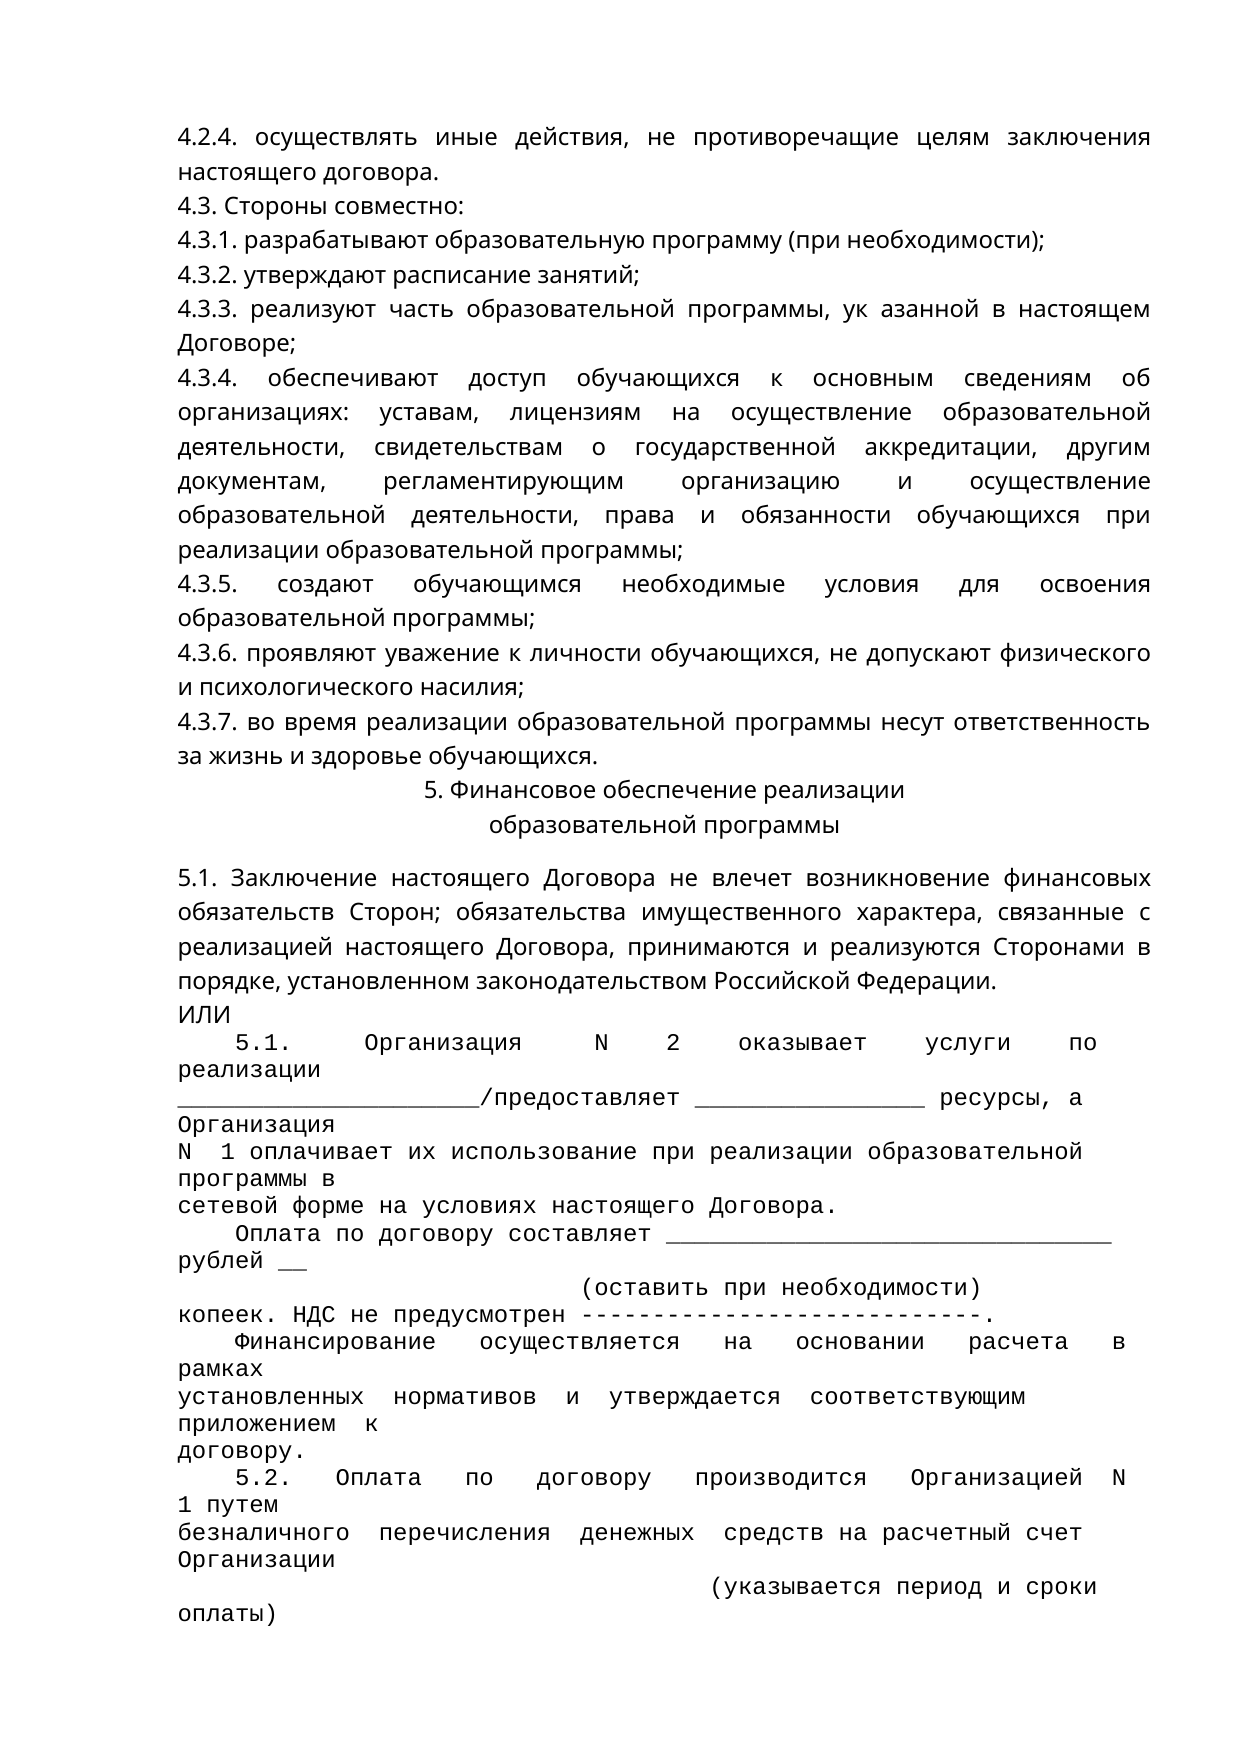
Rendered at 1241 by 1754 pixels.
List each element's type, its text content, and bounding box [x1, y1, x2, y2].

text (указывается период и сроки оплаты) [177, 1574, 1152, 1629]
text безналичного перечисления денежных средств на расчетный счет Организации [177, 1520, 1152, 1574]
text 4.3.7. во время реализации образовательной программы несут ответственность за жизнь и здоровье обучающихся. [177, 702, 1152, 771]
text образовательной программы [177, 806, 1152, 840]
text 4.3.1. разрабатывают образовательную программу (при необходимости); [177, 221, 1152, 256]
text копеек. НДС не предусмотрен ----------------------------. [177, 1302, 1152, 1330]
text 4.3.4. обеспечивают доступ обучающихся к основным сведениям об организациях: уставам, лицензиям на осуществление образовательной деятельности, свидетельствам о государственной аккредитации, другим документам, регламентирующим организацию и осуществление образовательной деятельности, права и обязанности обучающихся при реализации образовательной программы; [177, 359, 1152, 565]
text Оплата по договору составляет _______________________________ рублей __ [177, 1221, 1152, 1275]
text 5.1. Заключение настоящего Договора не влечет возникновение финансовых обязательств Сторон; обязательства имущественного характера, связанные с реализацией настоящего Договора, принимаются и реализуются Сторонами в порядке, установленном законодательством Российской Федерации. [177, 859, 1152, 996]
text установленных нормативов и утверждается соответствующим приложением к [177, 1384, 1152, 1438]
text _____________________/предоставляет ________________ ресурсы, а Организация [177, 1085, 1152, 1139]
text N 1 оплачивает их использование при реализации образовательной программы в [177, 1139, 1152, 1194]
text сетевой форме на условиях настоящего Договора. [177, 1194, 1152, 1221]
text 4.3.5. создают обучающимся необходимые условия для освоения образовательной программы; [177, 565, 1152, 634]
text 4.3.6. проявляют уважение к личности обучающихся, не допускают физического и психологического насилия; [177, 634, 1152, 702]
text (оставить при необходимости) [177, 1275, 1152, 1302]
text 5.1. Организация N 2 оказывает услуги по реализации [177, 1031, 1152, 1085]
text Финансирование осуществляется на основании расчета в рамках [177, 1330, 1152, 1384]
text 4.2.4. осуществлять иные действия, не противоречащие целям заключения настоящего договора. [177, 118, 1152, 187]
text 5.2. Оплата по договору производится Организацией N 1 путем [177, 1466, 1152, 1520]
text договору. [177, 1438, 1152, 1466]
text 4.3. Стороны совместно: [177, 187, 1152, 221]
text 5. Финансовое обеспечение реализации [177, 771, 1152, 806]
text 4.3.3. реализуют часть образовательной программы, ук азанной в настоящем Договоре; [177, 290, 1152, 359]
text 4.3.2. утверждают расписание занятий; [177, 256, 1152, 290]
text ИЛИ [177, 996, 1152, 1031]
